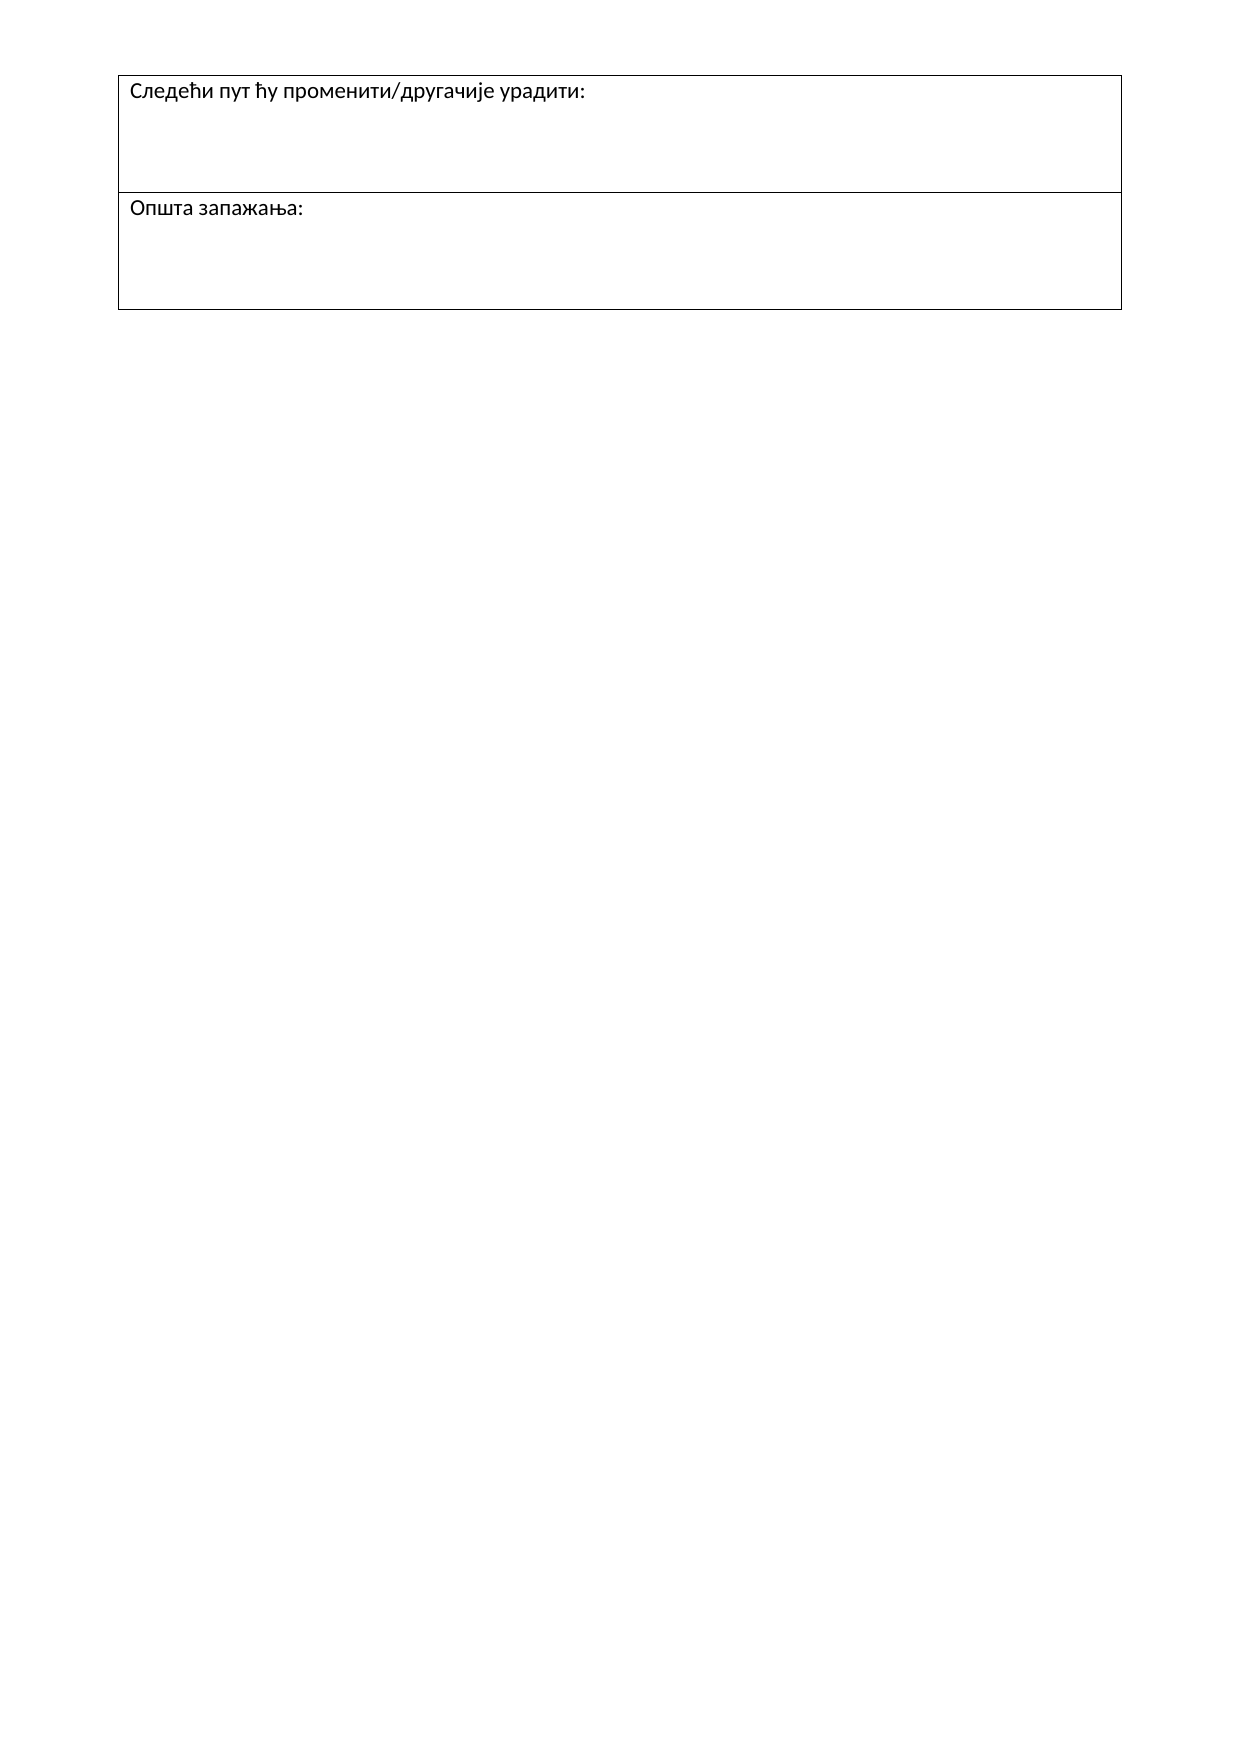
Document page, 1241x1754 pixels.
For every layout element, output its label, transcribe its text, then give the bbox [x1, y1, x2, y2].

table_cell Следећи пут ћу променити/другачије урадити: [119, 76, 1121, 192]
table_cell Општа запажања: [119, 193, 1121, 309]
